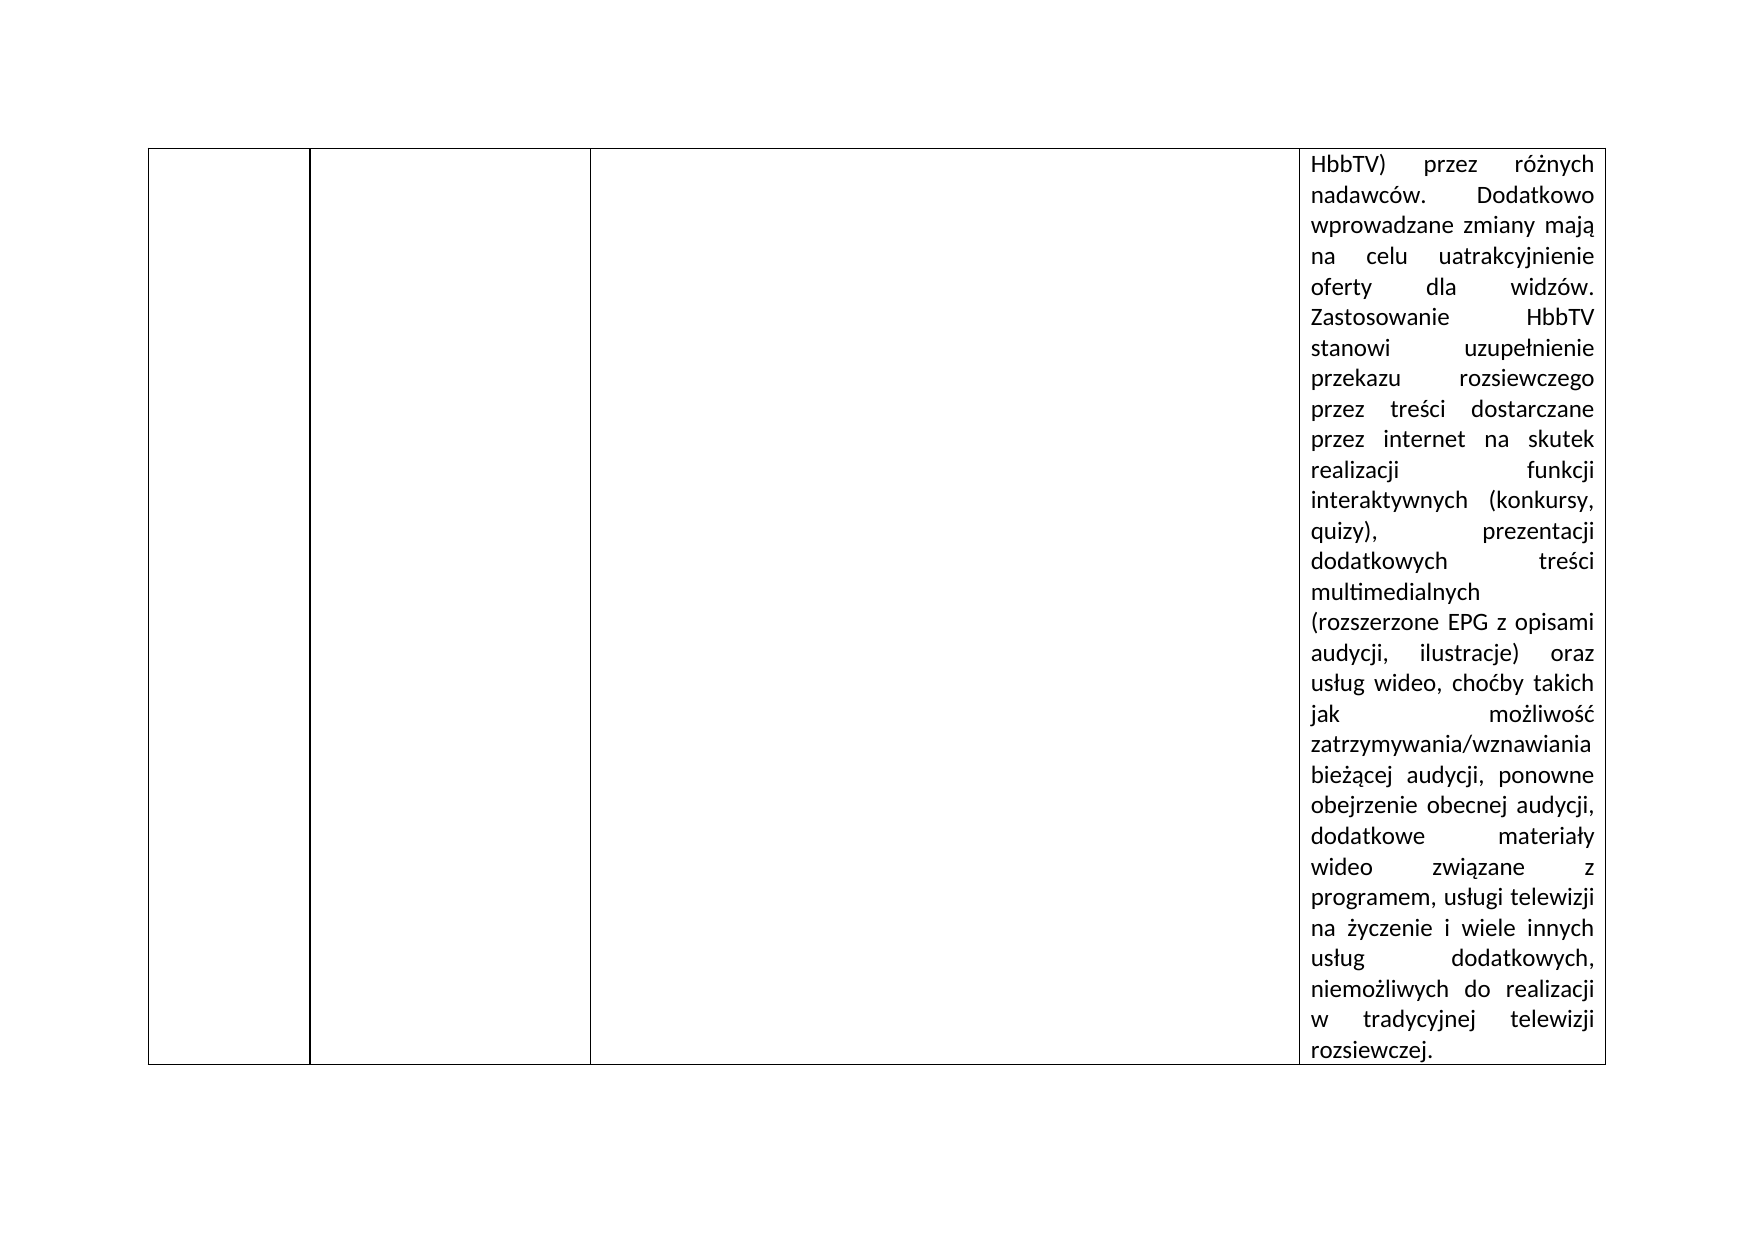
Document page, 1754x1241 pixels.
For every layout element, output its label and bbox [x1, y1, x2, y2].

table_cell [591, 149, 1299, 1064]
table_cell [149, 149, 309, 1064]
table_cell [311, 149, 590, 1064]
table_cell [1300, 149, 1605, 1064]
